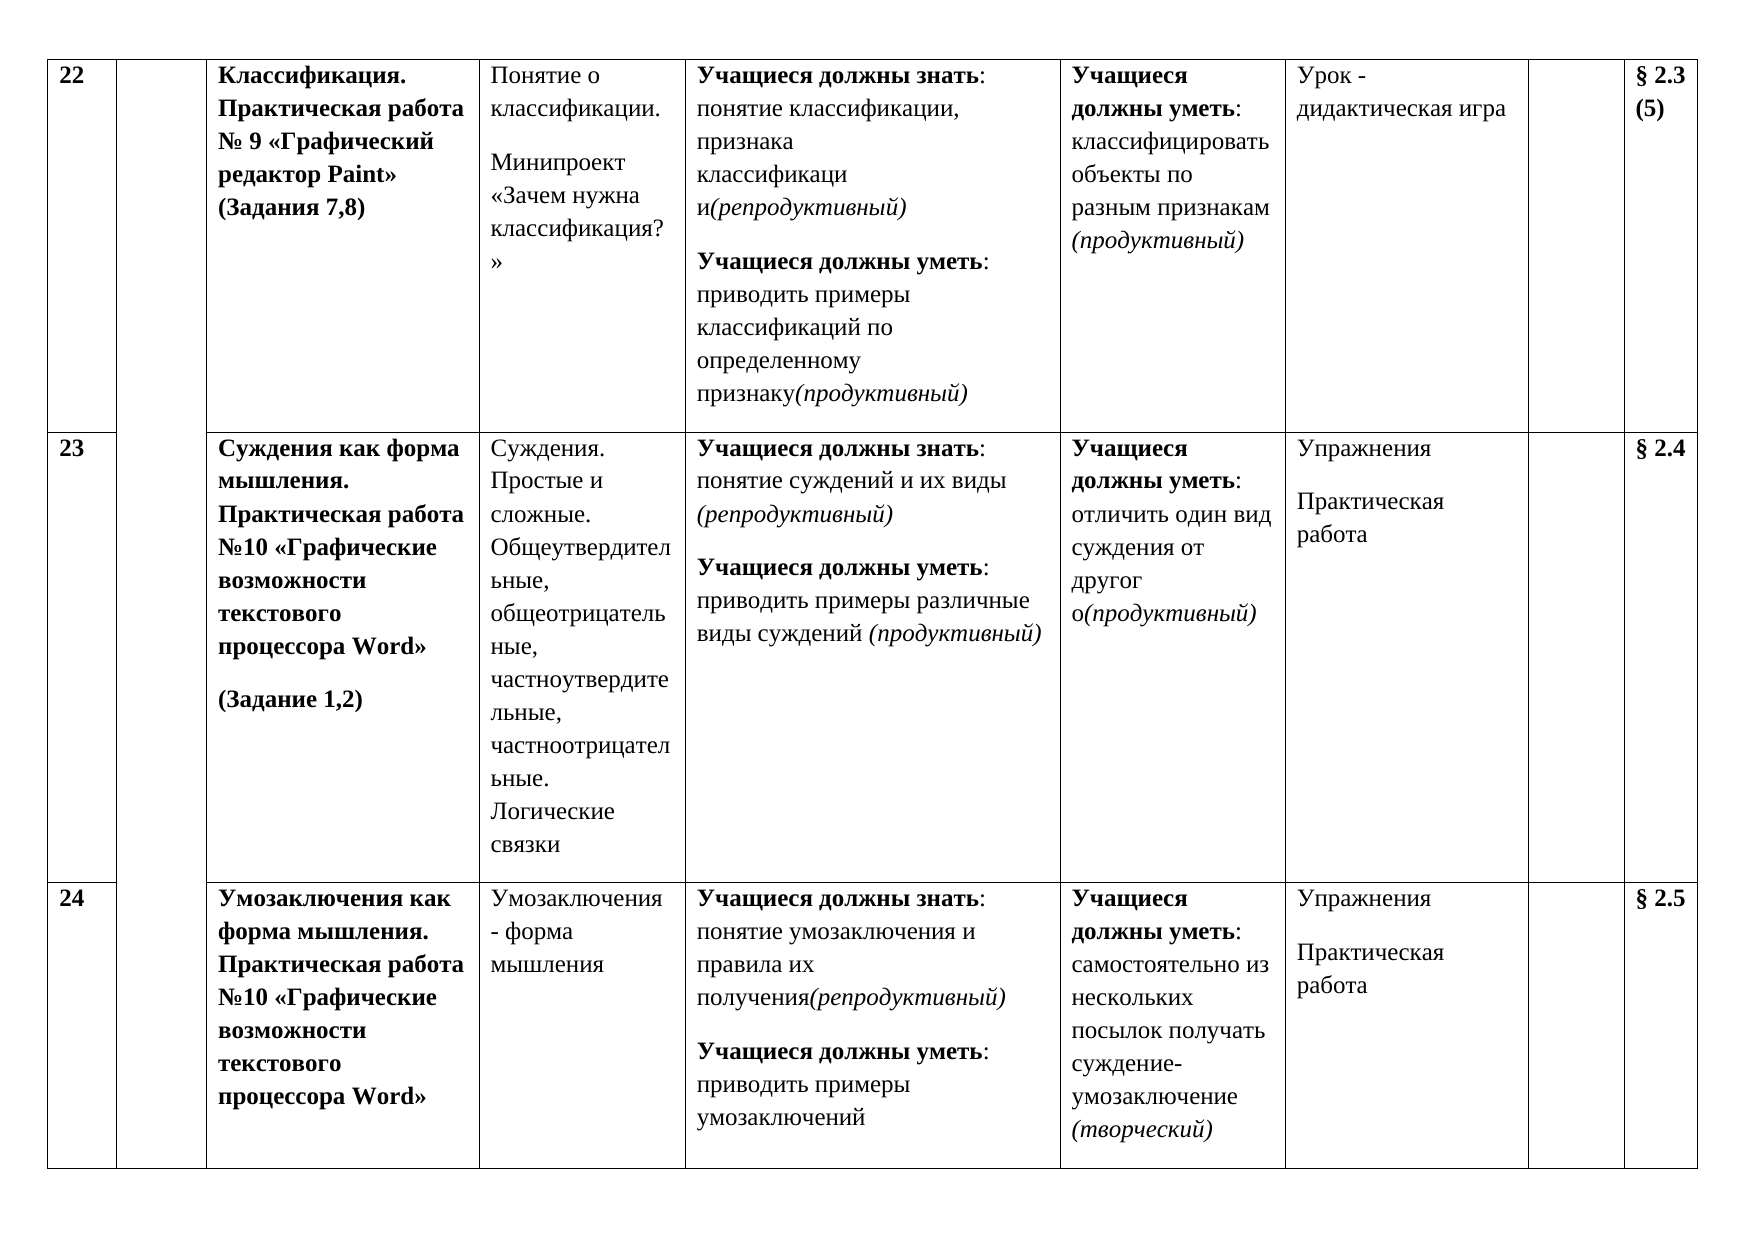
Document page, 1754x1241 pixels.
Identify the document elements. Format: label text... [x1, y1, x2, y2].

table_cell Учащиеся должны уметь: отличить один вид суждения от другого(продуктивный) [1061, 433, 1285, 882]
table_cell Классификация. Практическая работа № 9 «Графический редактор Paint» (Задания 7,8) [207, 60, 479, 432]
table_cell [1061, 883, 1285, 1168]
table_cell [686, 883, 1060, 1168]
table_cell 23 [48, 433, 116, 882]
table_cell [1286, 883, 1528, 1168]
table_cell 24 [48, 883, 116, 1168]
table_cell [1529, 60, 1624, 432]
table_cell Урок -дидактическая игра [1286, 60, 1528, 432]
table_cell Суждения как форма мышления. Практическая работа №10 «Графические возможности текстового процессора Word» (Задание 1,2) [207, 433, 479, 882]
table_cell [480, 883, 685, 1168]
table_cell Упражнения Практическая работа [1286, 433, 1528, 882]
table_cell Учащиеся должны уметь: классифицировать объекты по разным признакам (продуктивный) [1061, 60, 1285, 432]
table_cell [1529, 883, 1624, 1168]
table_cell Учащиеся должны знать: понятие суждений и их виды (репродуктивный) Учащиеся должны уметь: приводить примеры различные виды суждений (продуктивный) [686, 433, 1060, 882]
table_cell Учащиеся должны знать: понятие классификации, признака классификации(репродуктивный) Учащиеся должны уметь: приводить примеры классификаций по определенному признаку(продуктивный) [686, 60, 1060, 432]
table_cell [117, 60, 206, 1168]
table_cell 22 [48, 60, 116, 432]
table_cell Понятие о классификации. Минипроект «Зачем нужна классификация?» [480, 60, 685, 432]
table_cell Суждения. Простые и сложные. Общеутвердительные, общеотрицательные, частноутвердительные, частноотрицательные. Логические связки [480, 433, 685, 882]
table_cell § 2.5 [1625, 883, 1697, 1168]
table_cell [207, 883, 479, 1168]
table_cell § 2.3 (5) [1625, 60, 1697, 432]
table_cell [1529, 433, 1624, 882]
table_cell § 2.4 [1625, 433, 1697, 882]
